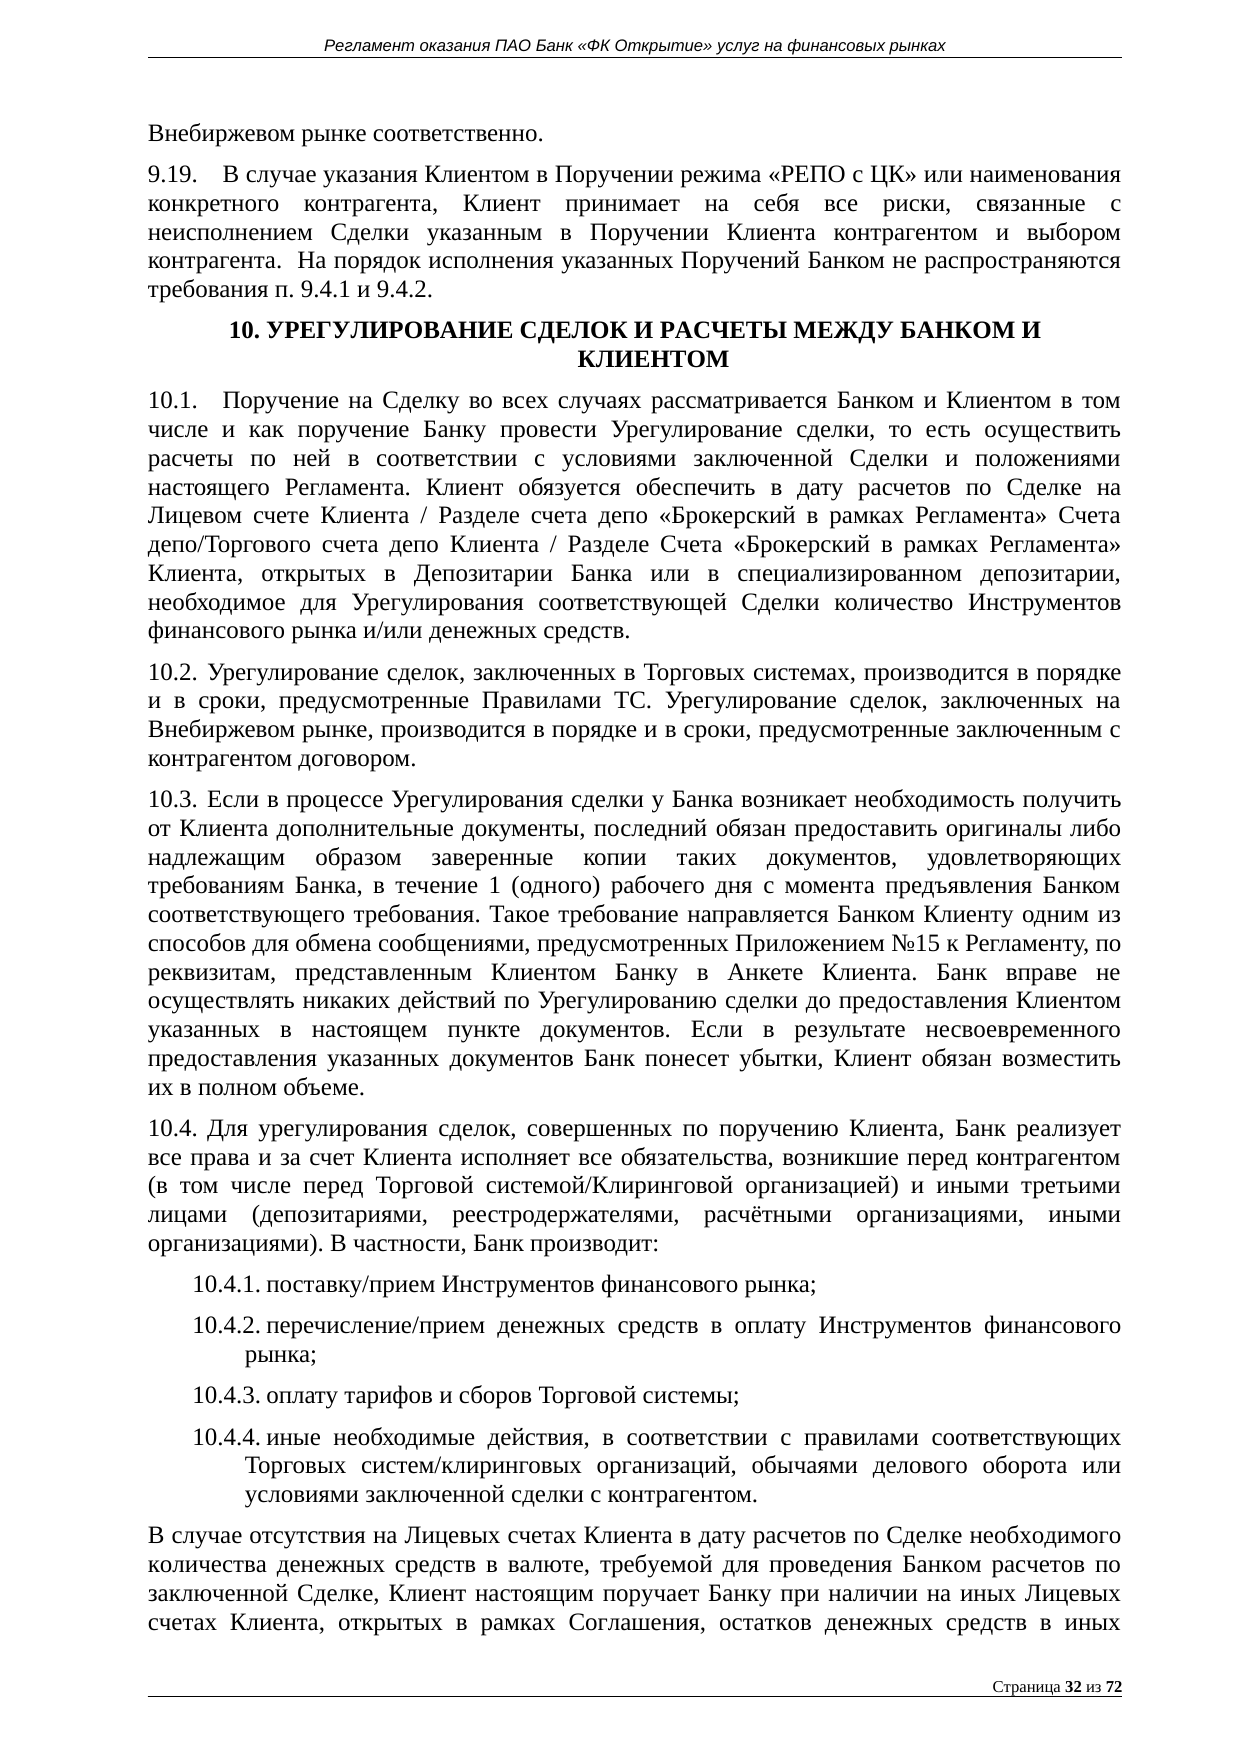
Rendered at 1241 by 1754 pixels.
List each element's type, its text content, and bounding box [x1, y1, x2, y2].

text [148, 1521, 1122, 1636]
list Поручение на Сделку во всех случаях рассматривается Банком и Клиентом в том числе и как поручение Банку провести Урегулирование сделки, то есть осуществить расчеты по ней в соответствии с условиями заключенной Сделки и положениями настоящего Регламента. Клиент обязуется обеспечить в дату расчетов по Сделке на Лицевом счете Клиента / Разделе счета депо «Брокерский в рамках Регламента» Счета депо/Торгового счета депо Клиента / Разделе Счета «Брокерский в рамках Регламента» Клиента, открытых в Депозитарии Банка или в специализированном депозитарии, необходимое для Урегулирования соответствующей Сделки количество Инструментов финансового рынка и/или денежных средств. [148, 386, 1122, 644]
list УРЕГУЛИРОВАНИЕ СДЕЛОК И РАСЧЕТЫ МЕЖДУ БАНКОМ И КЛИЕНТОМ [183, 316, 1087, 373]
text иные необходимые действия, в соответствии с правилами соответствующих Торговых систем/клиринговых организаций, обычаями делового оборота или условиями заключенной сделки с контрагентом. [192, 1422, 1122, 1508]
list В случае указания Клиентом в Поручении режима «РЕПО с ЦК» или наименования конкретного контрагента, Клиент принимает на себя все риски, связанные с неисполнением Сделки указанным в Поручении Клиента контрагентом и выбором контрагента. На порядок исполнения указанных Поручений Банком не распространяются требования п. 9.4.1 и 9.4.2. [148, 159, 1122, 303]
list Если в процессе Урегулирования сделки у Банка возникает необходимость получить от Клиента дополнительные документы, последний обязан предоставить оригиналы либо надлежащим образом заверенные копии таких документов, удовлетворяющих требованиям Банка, в течение 1 (одного) рабочего дня с момента предъявления Банком соответствующего требования. Такое требование направляется Банком Клиенту одним из способов для обмена сообщениями, предусмотренных Приложением №15 к Регламенту, по реквизитам, представленным Клиентом Банку в Анкете Клиента. Банк вправе не осуществлять никаких действий по Урегулированию сделки до предоставления Клиентом указанных в настоящем пункте документов. Если в результате несвоевременного предоставления указанных документов Банк понесет убытки, Клиент обязан возместить их в полном объеме. [148, 784, 1122, 1101]
text поставку/прием Инструментов финансового рынка; [192, 1269, 1122, 1298]
list Для урегулирования сделок, совершенных по поручению Клиента, Банк реализует все права и за счет Клиента исполняет все обязательства, возникшие перед контрагентом (в том числе перед Торговой системой/Клиринговой организацией) и иными третьими лицами (депозитариями, реестродержателями, расчётными организациями, иными организациями). В частности, Банк производит: [148, 1113, 1122, 1257]
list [148, 118, 1122, 147]
text оплату тарифов и сборов Торговой системы; [192, 1381, 1122, 1409]
list Урегулирование сделок, заключенных в Торговых системах, производится в порядке и в сроки, предусмотренные Правилами ТС. Урегулирование сделок, заключенных на Внебиржевом рынке, производится в порядке и в сроки, предусмотренные заключенным с контрагентом договором. [148, 657, 1122, 772]
text перечисление/прием денежных средств в оплату Инструментов финансового рынка; [192, 1311, 1122, 1368]
